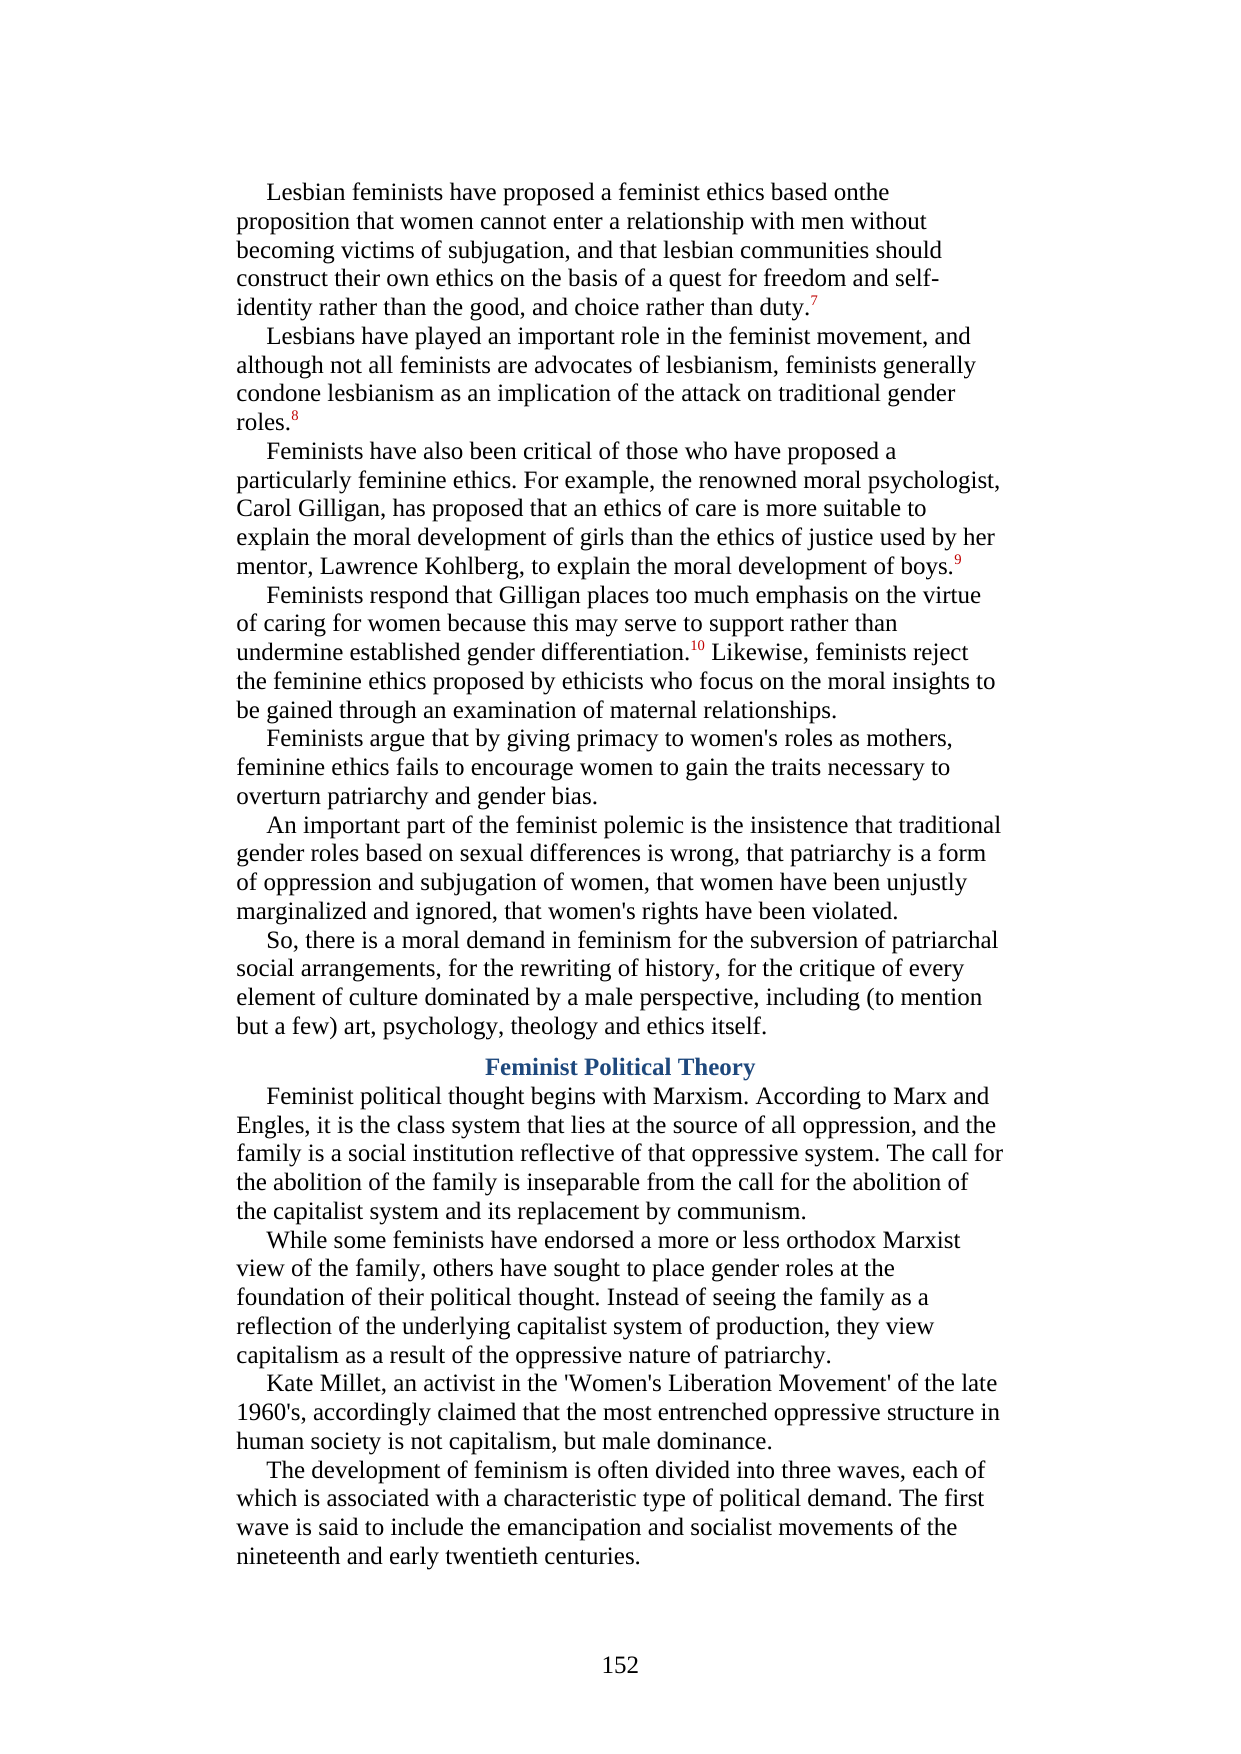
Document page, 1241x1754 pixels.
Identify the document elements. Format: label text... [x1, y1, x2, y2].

text Feminists respond that Gilligan places too much emphasis on the virtue of caring for women because this may serve to support rather than undermine established gender differentiation.10 Likewise, feminists reject the feminine ethics proposed by ethicists who focus on the moral insights to be gained through an examination of maternal relationships. [236, 580, 1004, 723]
text Kate Millet, an activist in the 'Women's Liberation Movement' of the late 1960's, accordingly claimed that the most entrenched oppressive structure in human society is not capitalism, but male dominance. [236, 1368, 1004, 1455]
text So, there is a moral demand in feminism for the subversion of patriarchal social arrangements, for the rewriting of history, for the critique of every element of culture dominated by a male perspective, including (to mention but a few) art, psychology, theology and ethics itself. [236, 925, 1004, 1040]
text While some feminists have endorsed a more or less orthodox Marxist view of the family, others have sought to place gender roles at the foundation of their political thought. Instead of seeing the family as a reflection of the underlying capitalist system of production, they view capitalism as a result of the oppressive nature of patriarchy. [236, 1225, 1004, 1368]
text Feminists argue that by giving primacy to women's roles as mothers, feminine ethics fails to encourage women to gain the traits necessary to overturn patriarchy and gender bias. [236, 723, 1004, 810]
text Lesbian feminists have proposed a feminist ethics based onthe proposition that women cannot enter a relationship with men without becoming victims of subjugation, and that lesbian communities should construct their own ethics on the basis of a quest for freedom and self-identity rather than the good, and choice rather than duty.7 [236, 177, 1004, 321]
text The development of feminism is often divided into three waves, each of which is associated with a characteristic type of political demand. The first wave is said to include the emancipation and socialist movements of the nineteenth and early twentieth centuries. [236, 1455, 1004, 1570]
text Feminist political thought begins with Marxism. According to Marx and Engles, it is the class system that lies at the source of all oppression, and the family is a social institution reflective of that oppressive system. The call for the abolition of the family is inseparable from the call for the abolition of the capitalist system and its replacement by communism. [236, 1081, 1004, 1225]
text Lesbians have played an important role in the feminist movement, and although not all feminists are advocates of lesbianism, feminists generally condone lesbianism as an implication of the attack on traditional gender roles.8 [236, 321, 1004, 436]
subtitle Feminist Political Theory [236, 1052, 1004, 1081]
text An important part of the feminist polemic is the insistence that traditional gender roles based on sexual differences is wrong, that patriarchy is a form of oppression and subjugation of women, that women have been unjustly marginalized and ignored, that women's rights have been violated. [236, 810, 1004, 925]
text Feminists have also been critical of those who have proposed a particularly feminine ethics. For example, the renowned moral psychologist, Carol Gilligan, has proposed that an ethics of care is more suitable to explain the moral development of girls than the ethics of justice used by her mentor, Lawrence Kohlberg, to explain the moral development of boys.9 [236, 436, 1004, 580]
